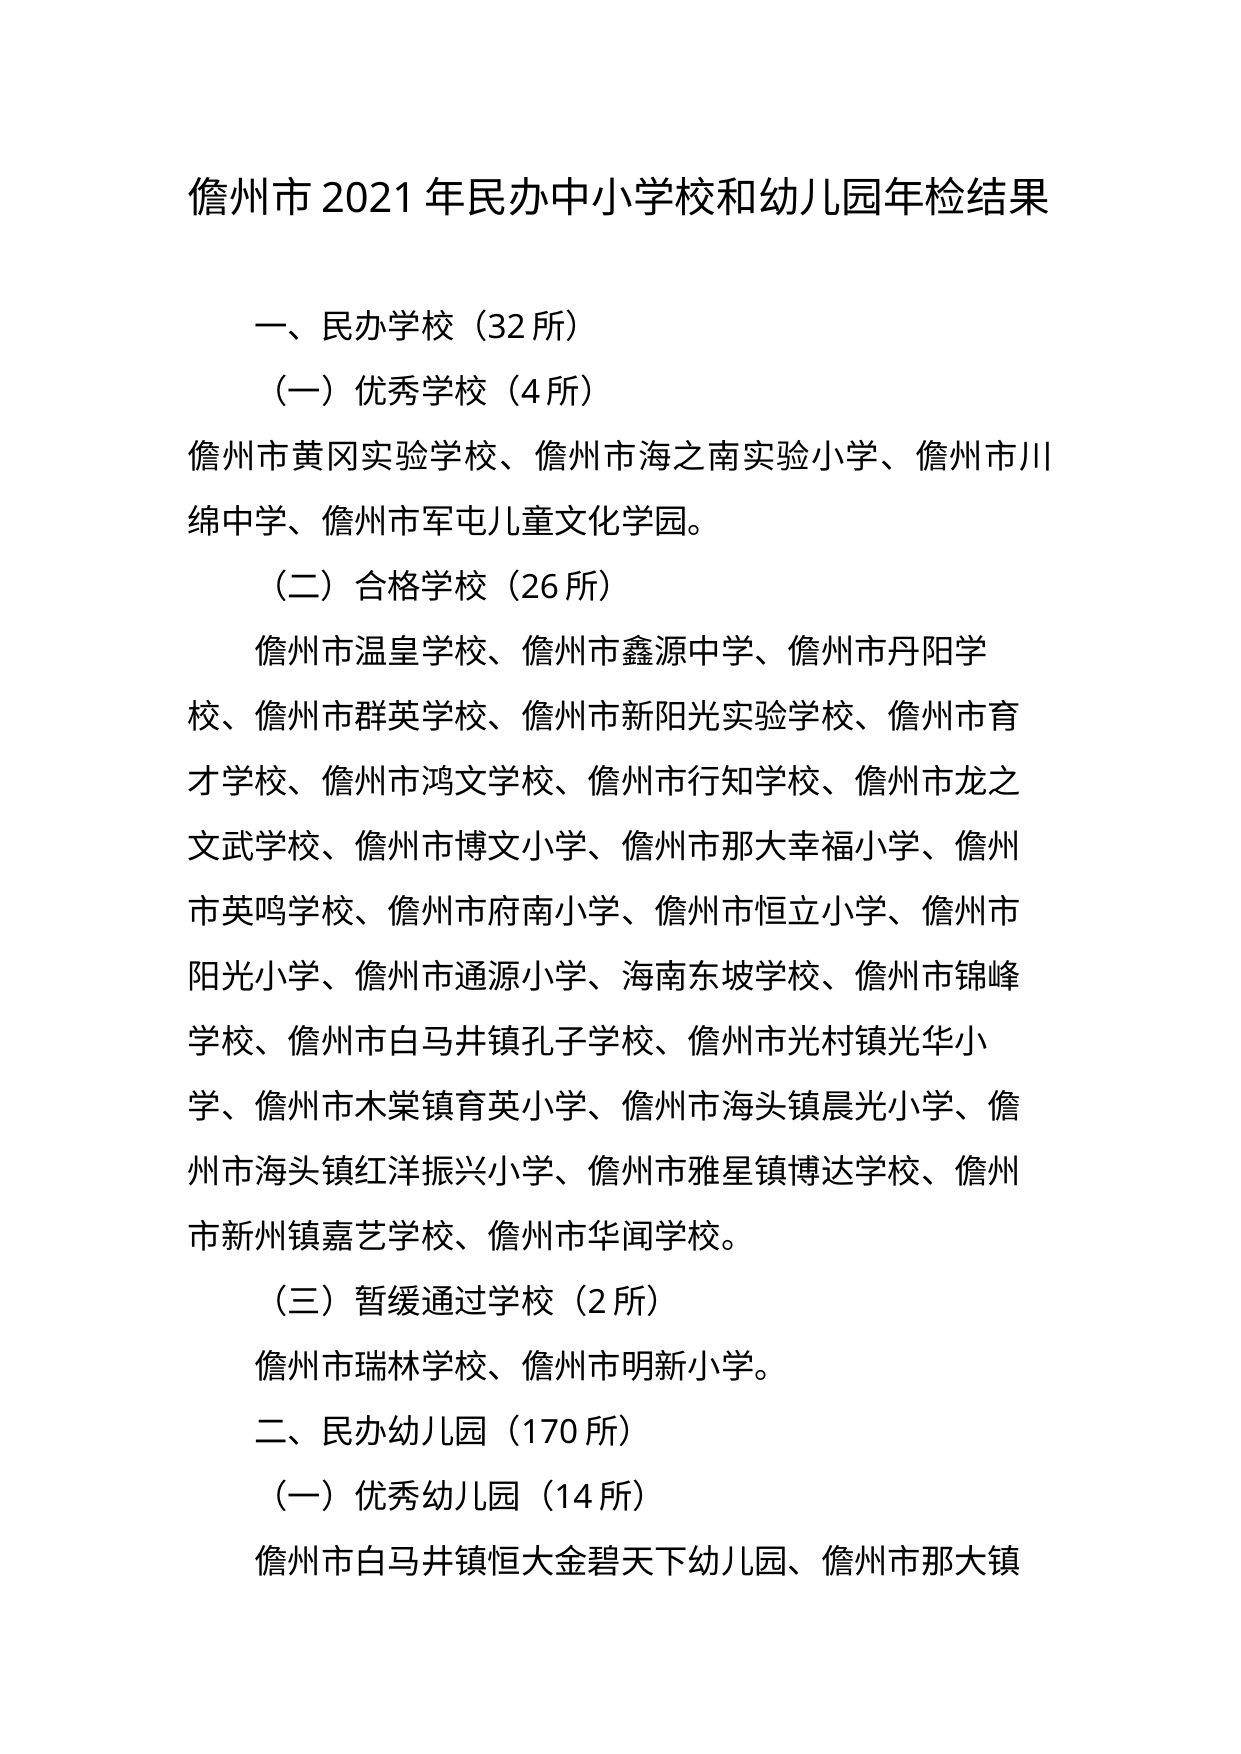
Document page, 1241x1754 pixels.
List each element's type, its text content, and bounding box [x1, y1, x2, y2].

text 儋州市瑞林学校、儋州市明新小学。 [187, 1332, 1053, 1397]
text 儋州市黄冈实验学校、儋州市海之南实验小学、儋州市川绵中学、儋州市军屯儿童文化学园。 [187, 422, 1053, 552]
list 一、民办学校（32所） [187, 292, 1053, 357]
text （二）合格学校（26所） [254, 552, 1053, 617]
list （一）优秀学校（4所） [187, 357, 1053, 422]
list 儋州市温皇学校、儋州市鑫源中学、儋州市丹阳学校、儋州市群英学校、儋州市新阳光实验学校、儋州市育才学校、儋州市鸿文学校、儋州市行知学校、儋州市龙之文武学校、儋州市博文小学、儋州市那大幸福小学、儋州市英鸣学校、儋州市府南小学、儋州市恒立小学、儋州市阳光小学、儋州市通源小学、海南东坡学校、儋州市锦峰学校、儋州市白马井镇孔子学校、儋州市光村镇光华小学、儋州市木棠镇育英小学、儋州市海头镇晨光小学、儋州市海头镇红洋振兴小学、儋州市雅星镇博达学校、儋州市新州镇嘉艺学校、儋州市华闻学校。 [187, 617, 1053, 1267]
list 二、民办幼儿园（170所） [187, 1397, 1053, 1462]
text 儋州市2021年民办中小学校和幼儿园年检结果 [187, 162, 1053, 227]
list （一）优秀幼儿园（14所） [187, 1462, 1053, 1527]
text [187, 1527, 1053, 1592]
list （三）暂缓通过学校（2所） [187, 1267, 1053, 1332]
